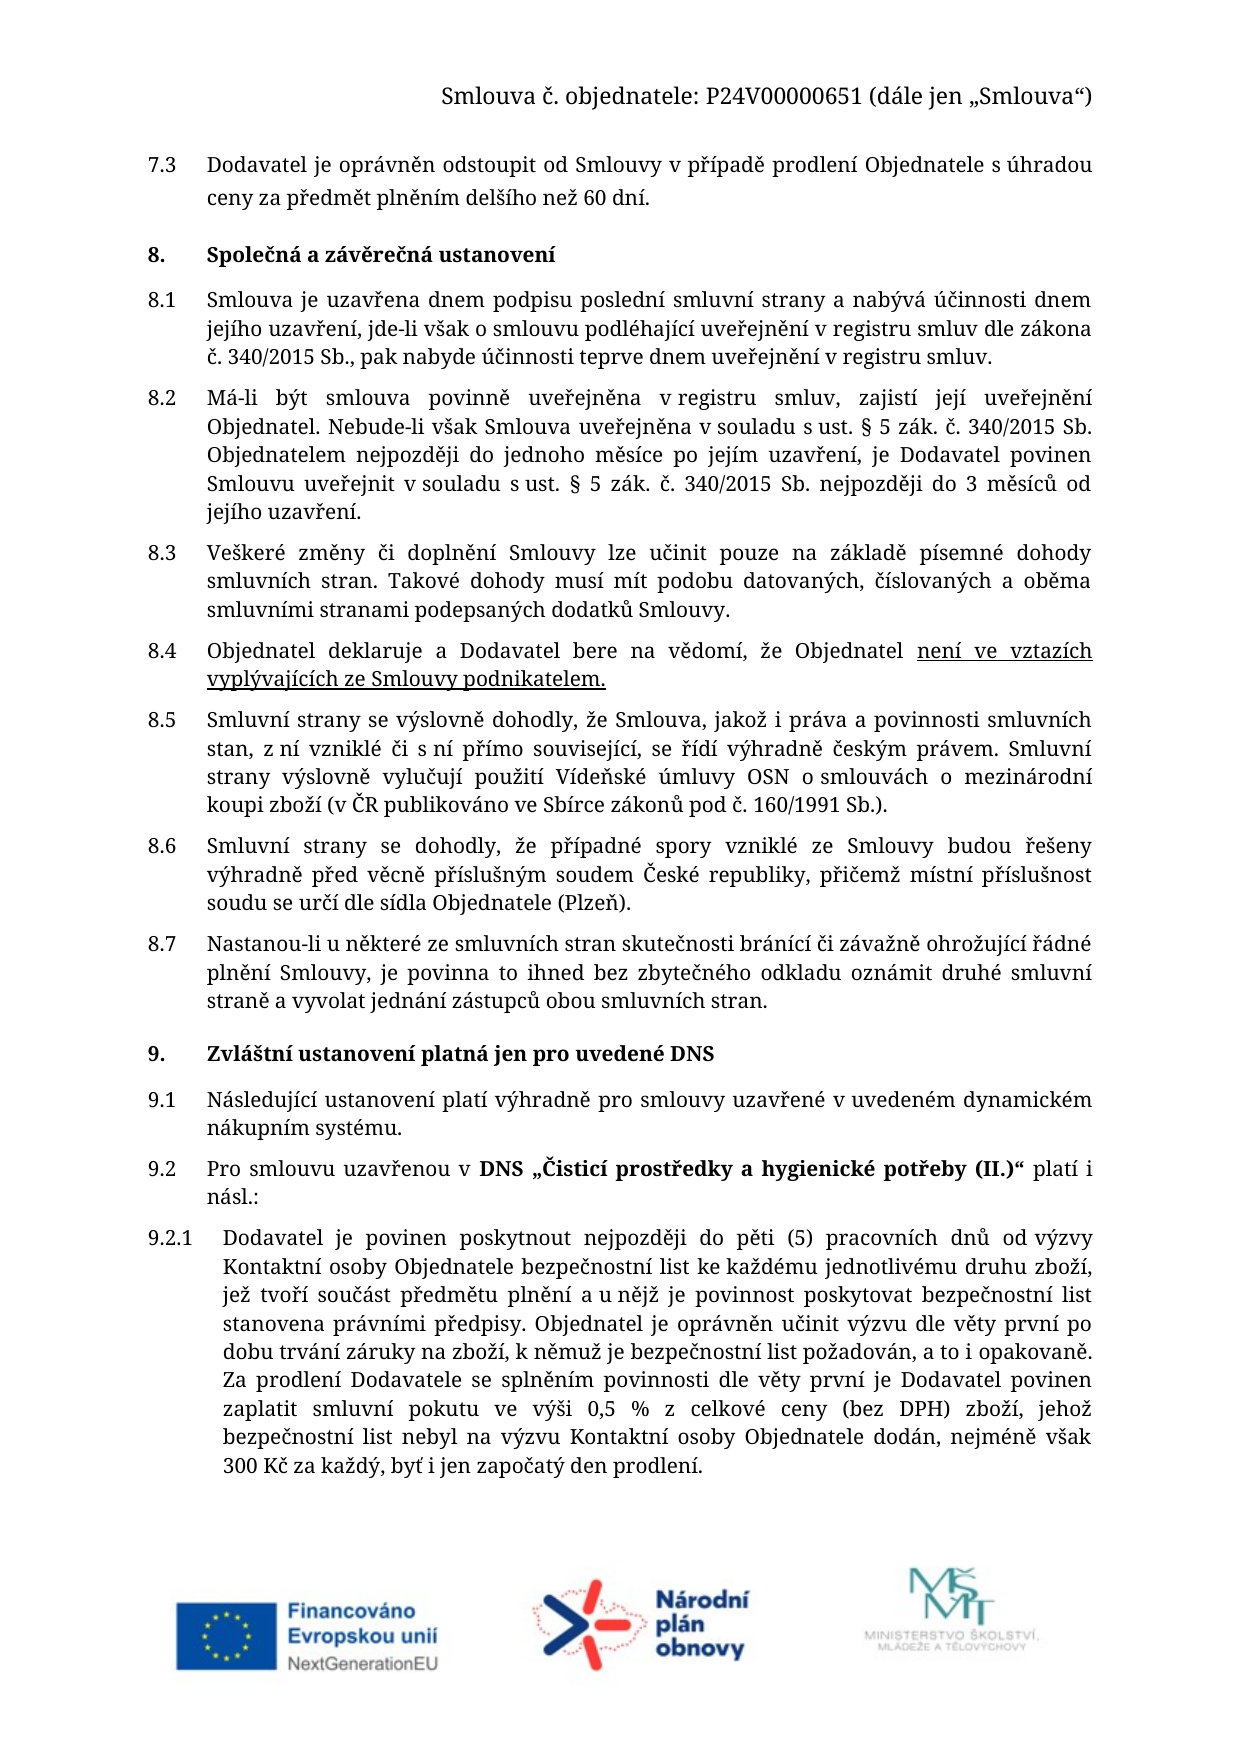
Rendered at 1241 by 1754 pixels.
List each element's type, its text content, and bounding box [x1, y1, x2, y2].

list Dodavatel je oprávněn odstoupit od Smlouvy v případě prodlení Objednatele s úhradou ceny za předmět plněním delšího než 60 dní. [148, 150, 1093, 211]
list Následující ustanovení platí výhradně pro smlouvy uzavřené v uvedeném dynamickém nákupním systému. [148, 1085, 1093, 1142]
list Smluvní strany se výslovně dohodly, že Smlouva, jakož i práva a povinnosti smluvních stan, z ní vzniklé či s ní přímo související, se řídí výhradně českým právem. Smluvní strany výslovně vylučují použití Vídeňské úmluvy OSN o smlouvách o mezinárodní koupi zboží (v ČR publikováno ve Sbírce zákonů pod č. 160/1991 Sb.). [148, 705, 1093, 819]
list Společná a závěrečná ustanovení [148, 240, 1093, 269]
list Veškeré změny či doplnění Smlouvy lze učinit pouze na základě písemné dohody smluvních stran. Takové dohody musí mít podobu datovaných, číslovaných a oběma smluvními stranami podepsaných dodatků Smlouvy. [148, 538, 1093, 623]
picture [147, 1521, 1093, 1698]
list Smlouva je uzavřena dnem podpisu poslední smluvní strany a nabývá účinnosti dnem jejího uzavření, jde-li však o smlouvu podléhající uveřejnění v registru smluv dle zákona č. 340/2015 Sb., pak nabyde účinnosti teprve dnem uveřejnění v registru smluv. [148, 286, 1093, 371]
list Zvláštní ustanovení platná jen pro uvedené DNS [148, 1039, 1093, 1068]
list Má-li být smlouva povinně uveřejněna v registru smluv, zajistí její uveřejnění Objednatel. Nebude-li však Smlouva uveřejněna v souladu s ust. § 5 zák. č. 340/2015 Sb. Objednatelem nejpozději do jednoho měsíce po jejím uzavření, je Dodavatel povinen Smlouvu uveřejnit v souladu s ust. § 5 zák. č. 340/2015 Sb. nejpozději do 3 měsíců od jejího uzavření. [148, 383, 1093, 526]
list Pro smlouvu uzavřenou v DNS „Čisticí prostředky a hygienické potřeby (II.)“ platí i násl.: [148, 1154, 1093, 1211]
list Objednatel deklaruje a Dodavatel bere na vědomí, že Objednatel není ve vztazích vyplývajících ze Smlouvy podnikatelem. [148, 636, 1093, 693]
list Nastanou-li u některé ze smluvních stran skutečnosti bránící či závažně ohrožující řádné plnění Smlouvy, je povinna to ihned bez zbytečného odkladu oznámit druhé smluvní straně a vyvolat jednání zástupců obou smluvních stran. [148, 929, 1093, 1014]
list Smluvní strany se dohodly, že případné spory vzniklé ze Smlouvy budou řešeny výhradně před věcně příslušným soudem České republiky, přičemž místní příslušnost soudu se určí dle sídla Objednatele (Plzeň). [148, 831, 1093, 917]
list Dodavatel je povinen poskytnout nejpozději do pěti (5) pracovních dnů od výzvy Kontaktní osoby Objednatele bezpečnostní list ke každému jednotlivému druhu zboží, jež tvoří součást předmětu plnění a u nějž je povinnost poskytovat bezpečnostní list stanovena právními předpisy. Objednatel je oprávněn učinit výzvu dle věty první po dobu trvání záruky na zboží, k němuž je bezpečnostní list požadován, a to i opakovaně. Za prodlení Dodavatele se splněním povinnosti dle věty první je Dodavatel povinen zaplatit smluvní pokutu ve výši 0,5 % z celkové ceny (bez DPH) zboží, jehož bezpečnostní list nebyl na výzvu Kontaktní osoby Objednatele dodán, nejméně však 300 Kč za každý, byť i jen započatý den prodlení. [148, 1223, 1093, 1479]
